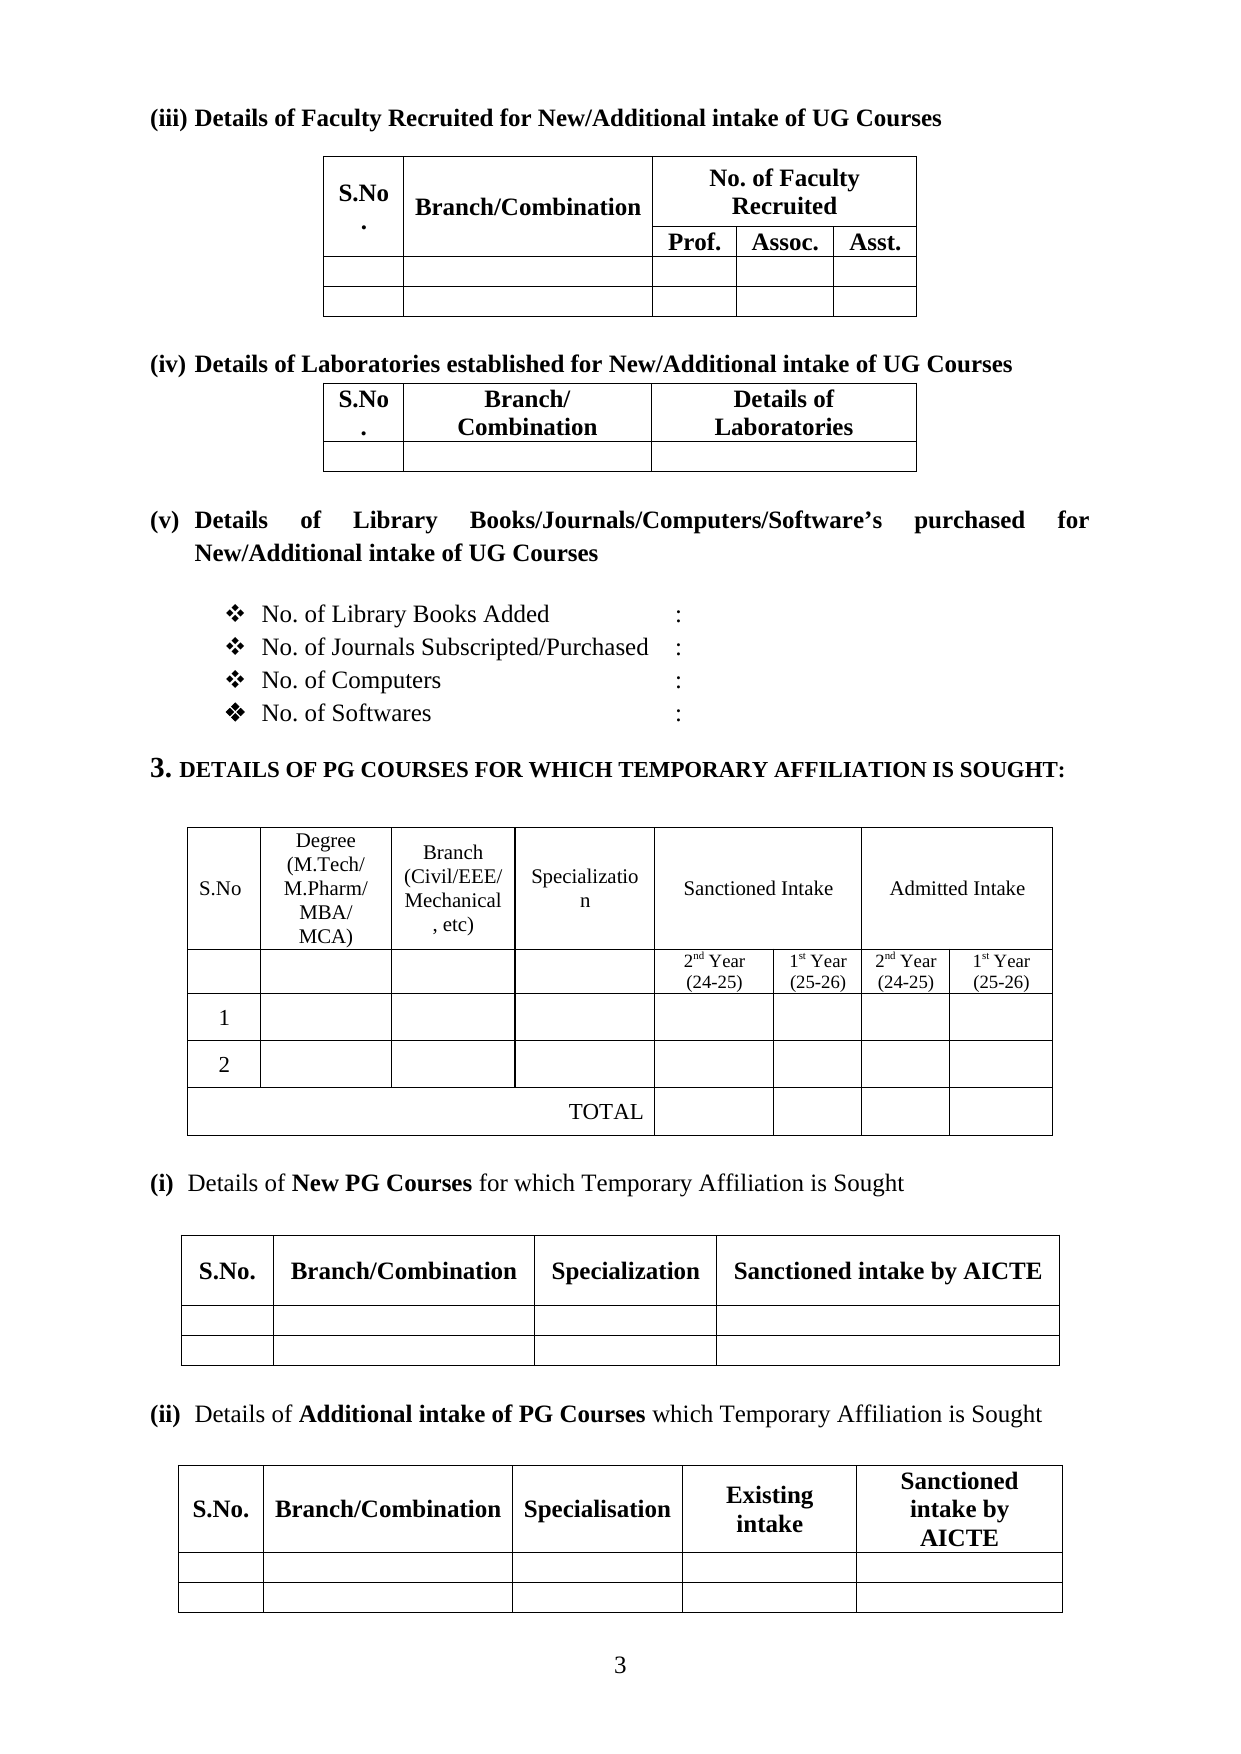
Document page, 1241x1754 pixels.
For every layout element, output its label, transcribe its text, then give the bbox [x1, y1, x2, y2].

table_cell [324, 287, 403, 316]
table_cell 2nd Year (24-25) [862, 950, 949, 993]
table_cell [261, 994, 391, 1040]
table_cell [261, 950, 391, 993]
table_header No. of Faculty Recruited [653, 157, 916, 226]
table_cell [513, 1553, 682, 1582]
list Details of New PG Courses for which Temporary Affiliation is Sought [150, 1168, 1090, 1197]
table_cell [834, 287, 916, 316]
table_cell [264, 1553, 512, 1582]
table_cell [862, 1088, 949, 1134]
list No. of Computers : [224, 665, 1090, 693]
table_cell TOTAL [188, 1088, 654, 1134]
table_header Degree (M.Tech/ M.Pharm/ MBA/ MCA) [261, 828, 391, 948]
list Details of Library Books/Journals/Computers/Software’s purchased for New/Additional intake of UG Courses [150, 505, 1090, 567]
table_cell [516, 994, 654, 1040]
table_cell [950, 994, 1052, 1040]
list No. of Journals Subscripted/Purchased : [224, 632, 1090, 660]
table_cell Prof. [653, 227, 736, 256]
table_cell [653, 257, 736, 286]
table_cell [683, 1553, 856, 1582]
table_cell [188, 950, 260, 993]
table_cell [261, 1041, 391, 1087]
table_cell 1st Year (25-26) [950, 950, 1052, 993]
text 3. DETAILS OF PG COURSES FOR WHICH TEMPORARY AFFILIATION IS SOUGHT: [150, 750, 1135, 783]
table_header Existing intake [683, 1466, 856, 1552]
table_cell [717, 1306, 1059, 1335]
table_header Branch/Combination [274, 1236, 534, 1305]
table_cell 2nd Year (24-25) [655, 950, 773, 993]
table_cell [950, 1041, 1052, 1087]
table_header Branch/Combination [404, 157, 652, 256]
table_cell 1st Year (25-26) [774, 950, 861, 993]
table_cell [857, 1583, 1062, 1612]
table_cell [655, 1088, 773, 1134]
table_cell [653, 287, 736, 316]
table_cell [950, 1088, 1052, 1134]
table_cell [404, 257, 652, 286]
table_cell [774, 994, 861, 1040]
table_cell [834, 257, 916, 286]
table_cell [404, 442, 651, 471]
table_cell [404, 287, 652, 316]
table_header Admitted Intake [862, 828, 1052, 948]
list Details of Additional intake of PG Courses which Temporary Affiliation is Sought [150, 1399, 1090, 1427]
table_cell [535, 1306, 716, 1335]
table_header Sanctioned intake by AICTE [857, 1466, 1062, 1552]
table_cell [392, 1041, 514, 1087]
table_header Sanctioned Intake [655, 828, 861, 948]
table_header Details of Laboratories [652, 384, 916, 441]
table_cell [179, 1553, 263, 1582]
table_cell [683, 1583, 856, 1612]
table_header Sanctioned intake by AICTE [717, 1236, 1059, 1305]
table_cell [655, 1041, 773, 1087]
table_cell [652, 442, 916, 471]
table_header S.No [188, 828, 260, 948]
table_header S.No. [324, 157, 403, 256]
table_cell [274, 1336, 534, 1364]
list Details of Laboratories established for New/Additional intake of UG Courses [150, 349, 1090, 378]
table_cell 2 [188, 1041, 260, 1087]
table_cell [516, 950, 654, 993]
table_cell [737, 287, 833, 316]
table_cell [655, 994, 773, 1040]
table_cell [857, 1553, 1062, 1582]
table_cell [324, 257, 403, 286]
table_cell [182, 1306, 273, 1335]
table_cell Assoc. [737, 227, 833, 256]
table_cell [535, 1336, 716, 1364]
table_header S.No. [324, 384, 403, 441]
table_cell 1 [188, 994, 260, 1040]
table_cell [516, 1041, 654, 1087]
table_cell [274, 1306, 534, 1335]
table_cell [862, 1041, 949, 1087]
table_header Branch/Combination [404, 384, 651, 441]
table_header Branch (Civil/EEE/ Mechanical, etc) [392, 828, 514, 948]
table_header Branch/Combination [264, 1466, 512, 1552]
table_header S.No. [182, 1236, 273, 1305]
table_cell [774, 1088, 861, 1134]
table_cell [513, 1583, 682, 1612]
table_cell [182, 1336, 273, 1364]
table_cell Asst. [834, 227, 916, 256]
table_cell [324, 442, 403, 471]
list No. of Library Books Added : [224, 599, 1090, 627]
table_cell [392, 994, 514, 1040]
table_cell [717, 1336, 1059, 1364]
list Details of Faculty Recruited for New/Additional intake of UG Courses [150, 103, 1090, 132]
table_cell [862, 994, 949, 1040]
table_cell [392, 950, 514, 993]
table_header Specialization [516, 828, 654, 948]
table_header Specialization [535, 1236, 716, 1305]
table_header Specialisation [513, 1466, 682, 1552]
table_cell [737, 257, 833, 286]
table_cell [774, 1041, 861, 1087]
table_header S.No. [179, 1466, 263, 1552]
table_cell [179, 1583, 263, 1612]
list No. of Softwares : [224, 698, 1090, 726]
table_cell [264, 1583, 512, 1612]
